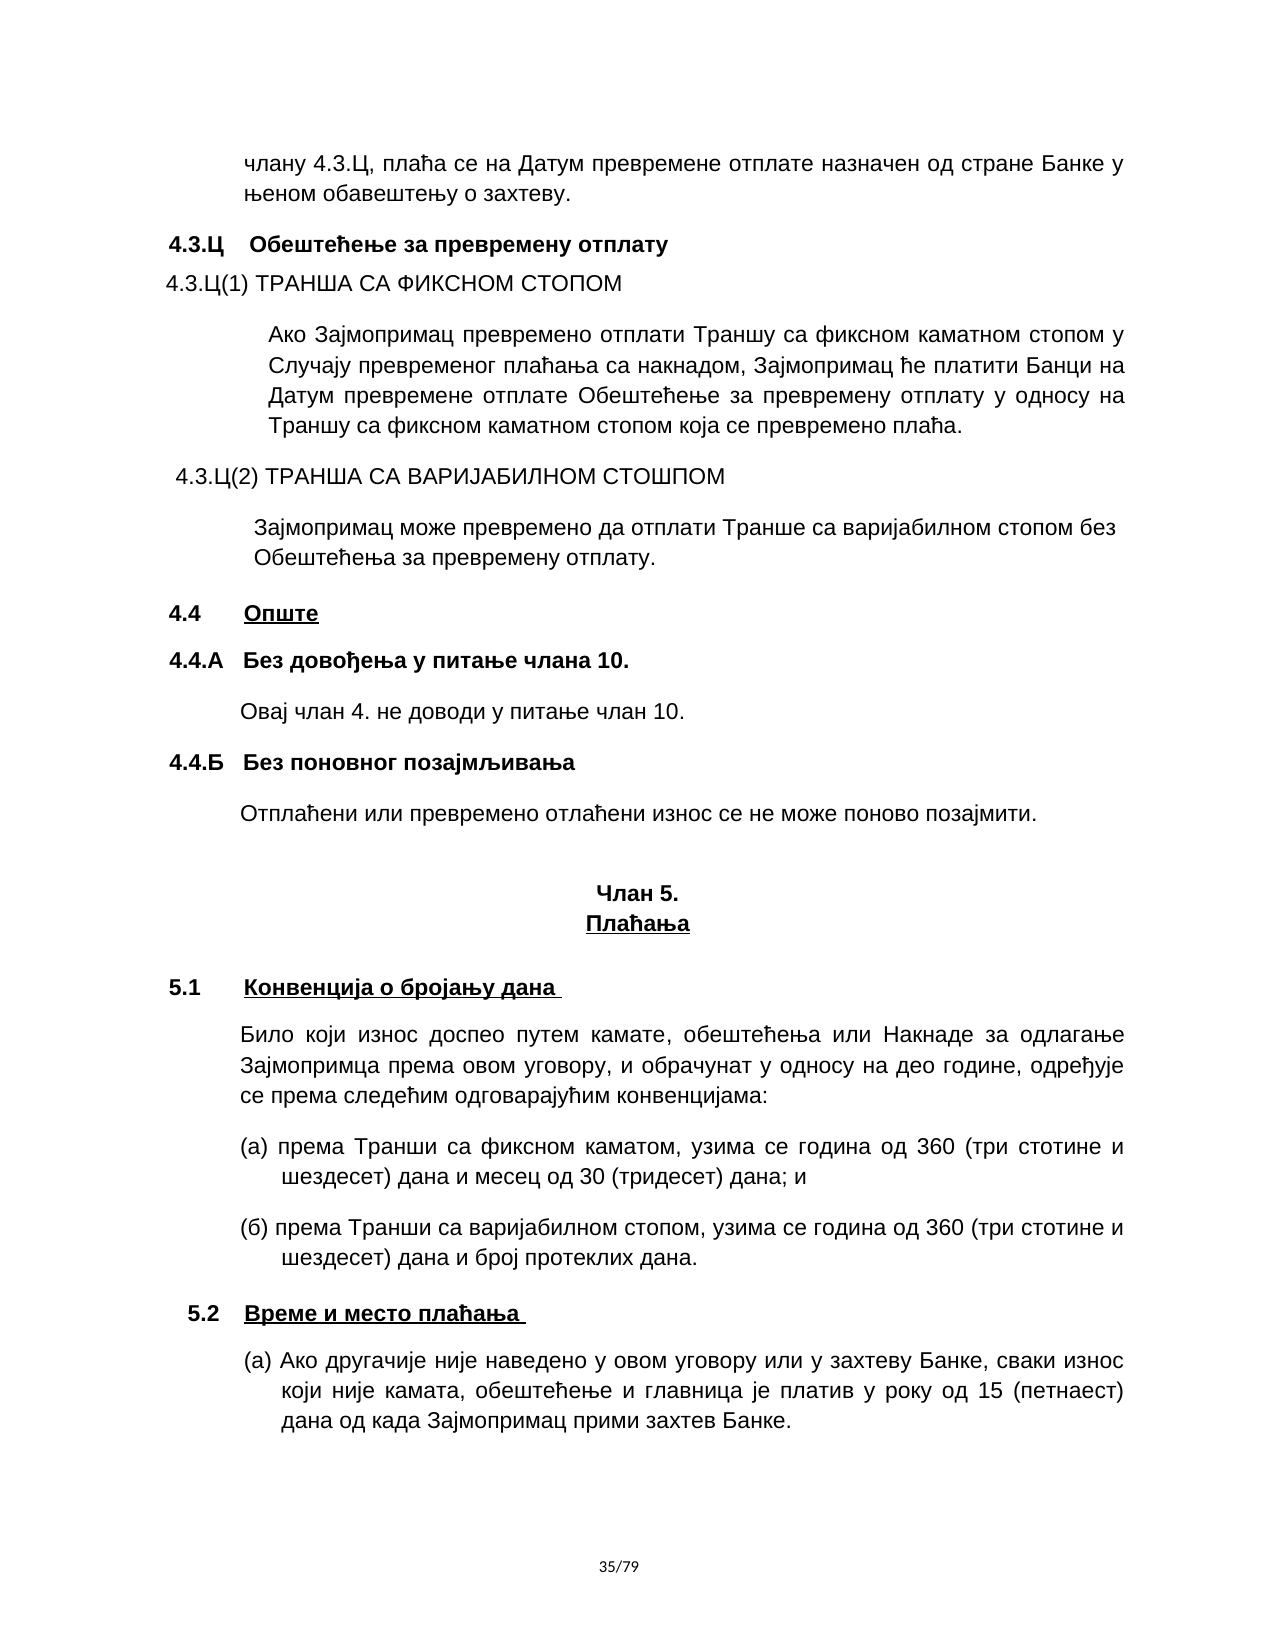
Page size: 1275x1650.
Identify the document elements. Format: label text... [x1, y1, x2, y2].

subtitle Члан 5. [150, 880, 1125, 906]
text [244, 150, 1125, 207]
text (а) Ако другачије није наведено у овом уговору или у захтеву Банке, сваки износ који није камата, обештећење и главница је платив у року од 15 (петнаест) дана од када Зајмопримац прими захтев Банке. [244, 1347, 1125, 1433]
text Зајмопримац може превремено да отплати Tрaнше сa варијабилном стoпoм без Oбeштeћeња зa превремену oтплaту. [253, 514, 1125, 571]
title Плаћањa [150, 910, 1125, 937]
text 4.4.А Без довођења у питање члана 10. [150, 647, 1125, 673]
text 4.3.Ц(1) ТРАНША СА ФИКСНОМ СТOПОМ [150, 270, 1125, 296]
subtitle Конвенција о бројању дана [169, 974, 1125, 1001]
subtitle 4.3.Ц Обештећење за превремену отплату [150, 231, 1125, 258]
subtitle Време и место плаћања [169, 1299, 1125, 1326]
text (б) према Транши са варијабилном стопом, узима се година од 360 (три стотине и шездесет) дана и број протеклих дана. [240, 1214, 1125, 1271]
text (а) према Транши са фиксном каматом, узима се година од 360 (три стотине и шездесет) дана и месец од 30 (тридесет) дана; и [240, 1133, 1125, 1189]
text Било који износ доспео путем камате, обештећења или Накнаде за одлагање Зајмопримца према овом уговору, и обрачунат у односу на део године, одређује се према следећим одговарајућим конвенцијама: [240, 1021, 1125, 1108]
subtitle Опште [169, 599, 1125, 626]
text 4.4.Б Без поновног позајмљивања [150, 749, 1125, 775]
text Овај члан 4. не доводи у питање члан 10. [150, 698, 1125, 724]
text Ако Зајмопримац превремено отплати Траншу са фиксном каматном стопом у Случajу прeврeмeнoг плaћaњa сa нaкнaдoм, Зајмопримац ће платити Банци на Датум превремене отплате Oбeштeћeњe зa превремену oтплaту у односу на Траншу са фиксном каматном стопом која се превремено плаћа. [268, 321, 1125, 438]
text 4.3.Ц(2) ТРАНША СА ВАРИЈАБИЛНОМ СТОШПОМ [150, 463, 1125, 489]
text Отплаћени или превремено отлаћени износ се не може поново позајмити. [240, 800, 1125, 826]
